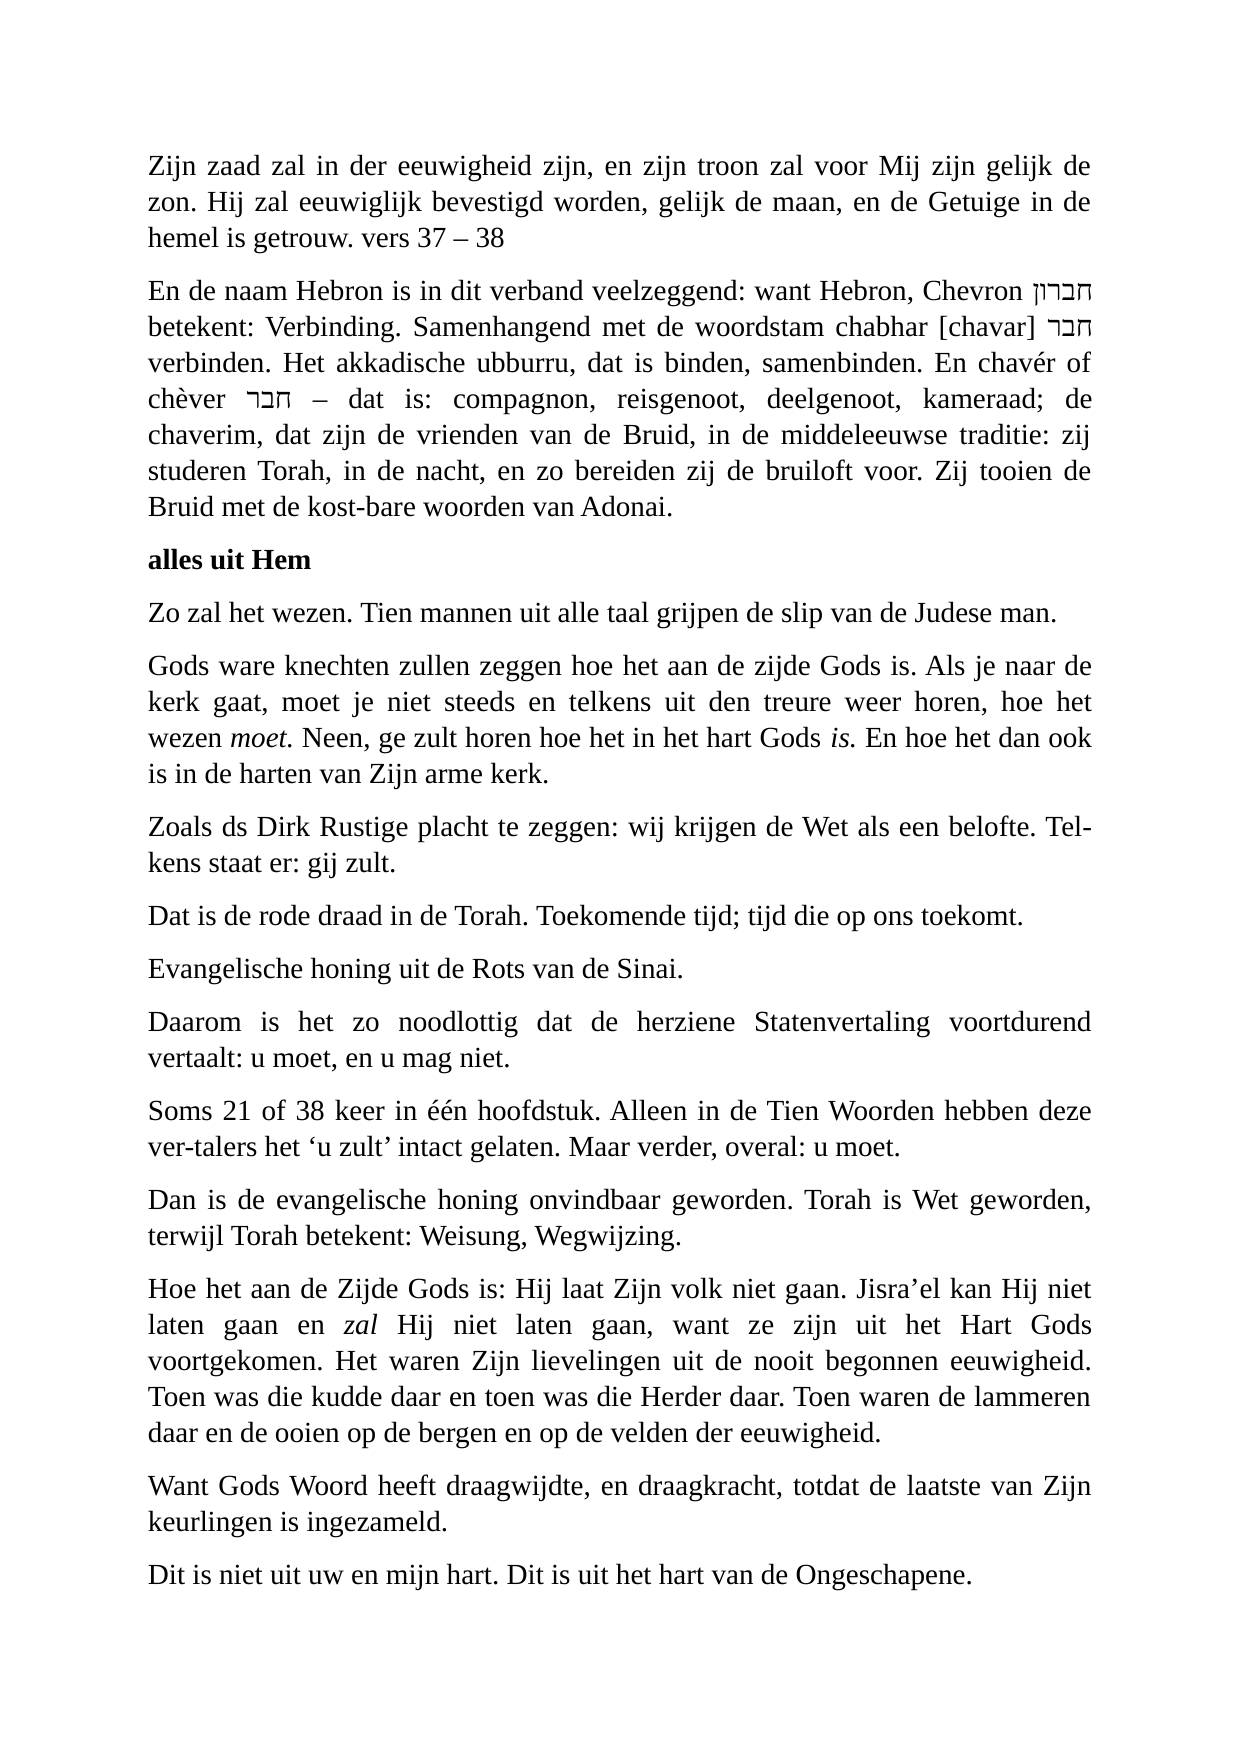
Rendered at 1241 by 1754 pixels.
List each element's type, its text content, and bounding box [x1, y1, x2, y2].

text Gods ware knechten zullen zeggen hoe het aan de zijde Gods is. Als je naar de kerk gaat, moet je niet steeds en telkens uit den treure weer horen, hoe het wezen moet. Neen, ge zult horen hoe het in het hart Gods is. En hoe het dan ook is in de harten van Zijn arme kerk. [148, 648, 1093, 790]
text Dat is de rode draad in de Torah. Toekomende tijd; tijd die op ons toekomt. [148, 898, 1093, 932]
text Dit is niet uit uw en mijn hart. Dit is uit het hart van de Ongeschapene. [148, 1557, 1093, 1591]
text Soms 21 of 38 keer in één hoofdstuk. Alleen in de Tien Woorden hebben deze ver-talers het ‘u zult’ intact gelaten. Maar verder, overal: u moet. [148, 1093, 1093, 1162]
text Zo zal het wezen. Tien mannen uit alle taal grijpen de slip van de Judese man. [148, 595, 1093, 629]
text Want Gods Woord heeft draagwijdte, en draagkracht, totdat de laatste van Zijn keurlingen is ingezameld. [148, 1468, 1093, 1538]
text En de naam Hebron is in dit verband veelzeggend: want Hebron, Chevron חברון betekent: Verbinding. Samenhangend met de woordstam chabhar [chavar] חבר verbinden. Het akkadische ubburru, dat is binden, samenbinden. En chavér of chèver חבר – dat is: compagnon, reisgenoot, deelgenoot, kameraad; de chaverim, dat zijn de vrienden van de Bruid, in de middeleeuwse traditie: zij studeren Torah, in de nacht, en zo bereiden zij de bruiloft voor. Zij tooien de Bruid met de kost-bare woorden van Adonai. [148, 273, 1093, 523]
text Dan is de evangelische honing onvindbaar geworden. Torah is Wet geworden, terwijl Torah betekent: Weisung, Wegwijzing. [148, 1182, 1093, 1251]
text Daarom is het zo noodlottig dat de herziene Statenvertaling voortdurend vertaalt: u moet, en u mag niet. [148, 1004, 1093, 1073]
text Hoe het aan de Zijde Gods is: Hij laat Zijn volk niet gaan. Jisra’el kan Hij niet laten gaan en zal Hij niet laten gaan, want ze zijn uit het Hart Gods voortgekomen. Het waren Zijn lievelingen uit de nooit begonnen eeuwigheid. Toen was die kudde daar en toen was die Herder daar. Toen waren de lammeren daar en de ooien op de bergen en op de velden der eeuwigheid. [148, 1271, 1093, 1449]
text Zoals ds Dirk Rustige placht te zeggen: wij krijgen de Wet als een belofte. Tel-kens staat er: gij zult. [148, 809, 1093, 879]
text alles uit Hem [148, 542, 1093, 576]
text Evangelische honing uit de Rots van de Sinai. [148, 951, 1093, 984]
text Zijn zaad zal in der eeuwigheid zijn, en zijn troon zal voor Mij zijn gelijk de zon. Hij zal eeuwiglijk bevestigd worden, gelijk de maan, en de Getuige in de hemel is getrouw. vers 37 – 38 [148, 148, 1093, 253]
